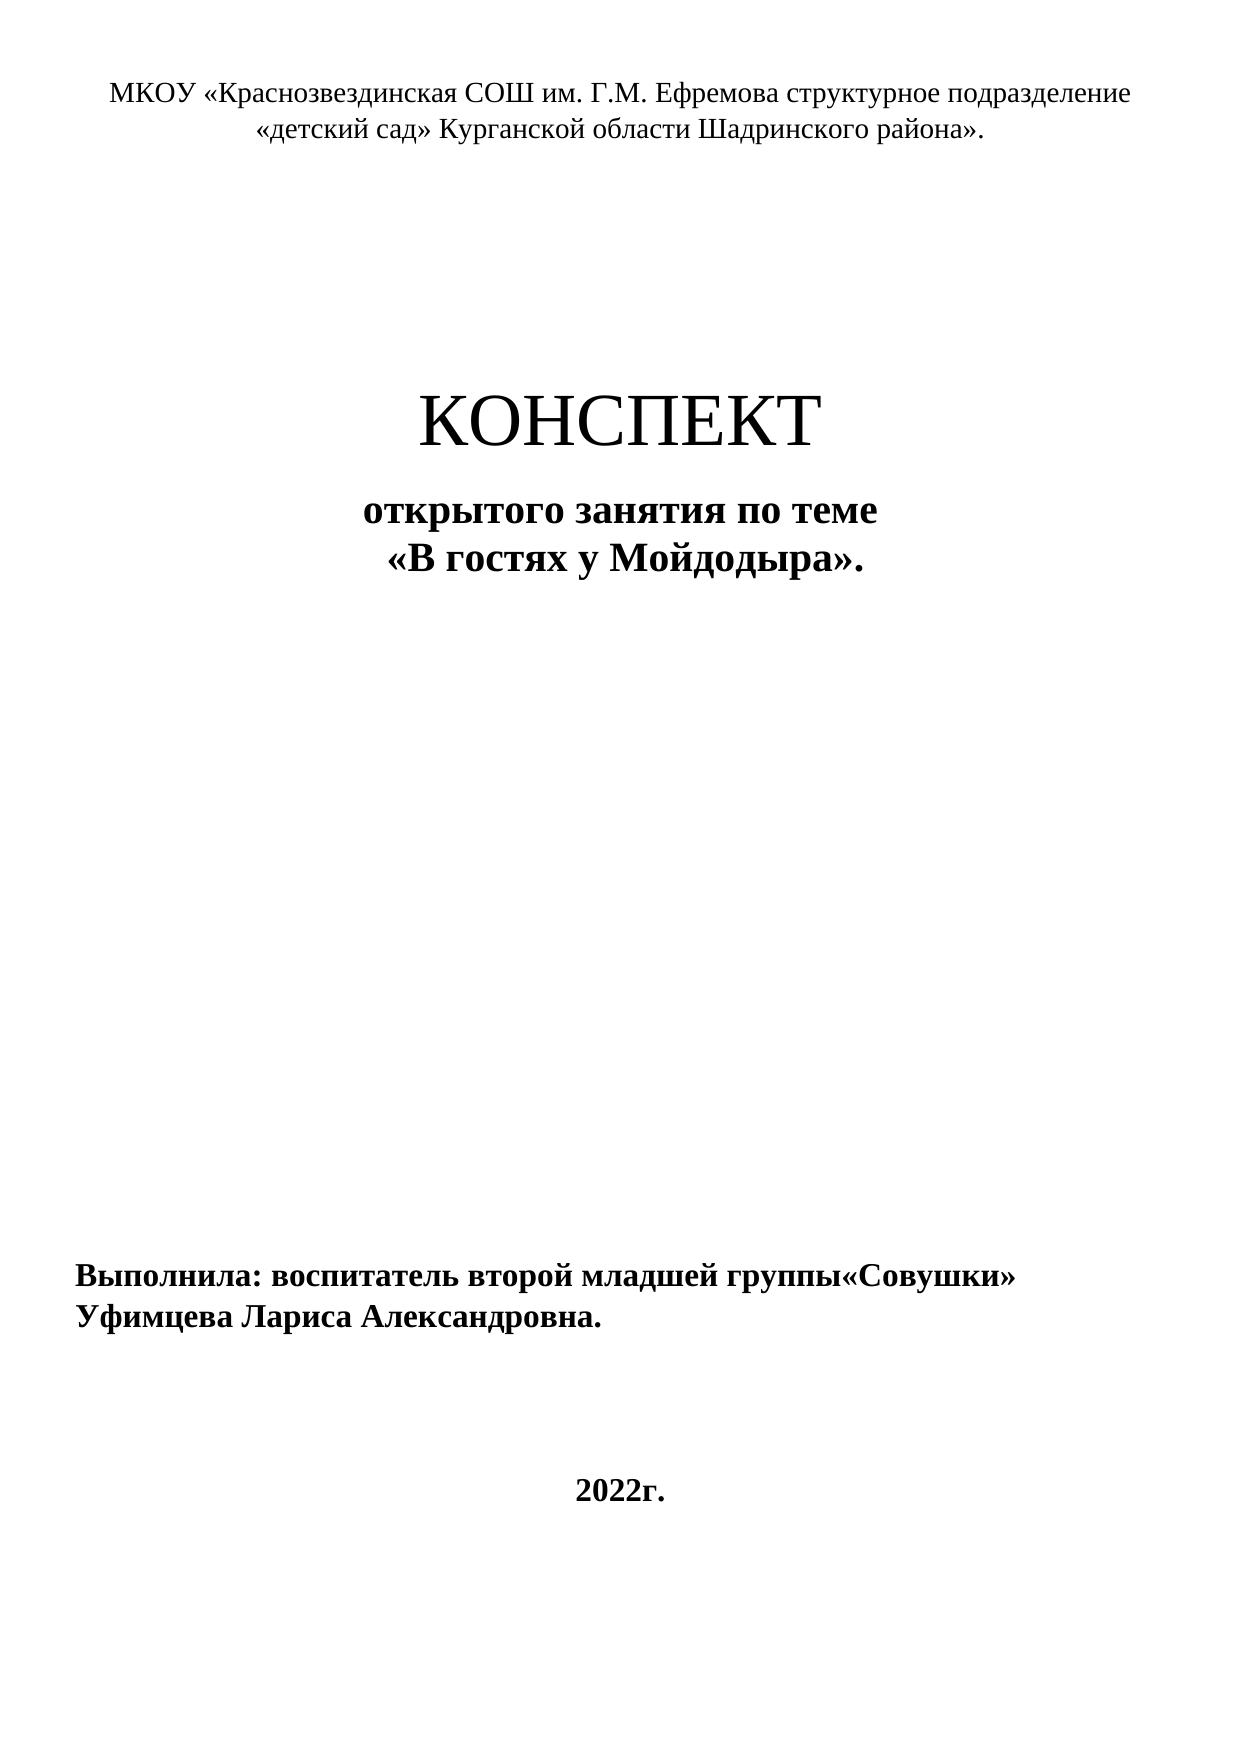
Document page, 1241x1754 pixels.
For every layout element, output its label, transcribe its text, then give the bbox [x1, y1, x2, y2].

text Выполнила: воспитатель второй младшей группы«Совушки» Уфимцева Лариса Александровна. [75, 1255, 1165, 1335]
text открытого занятия по теме [75, 485, 1165, 533]
text КОНСПЕКТ [75, 375, 1165, 461]
text МКОУ «Краснозвездинская СОШ им. Г.М. Ефремова структурное подразделение «детский сад» Курганской области Шадринского района». [75, 75, 1165, 145]
text «В гостях у Мойдодыра». [75, 533, 1165, 581]
text 2022г. [75, 1471, 1165, 1509]
